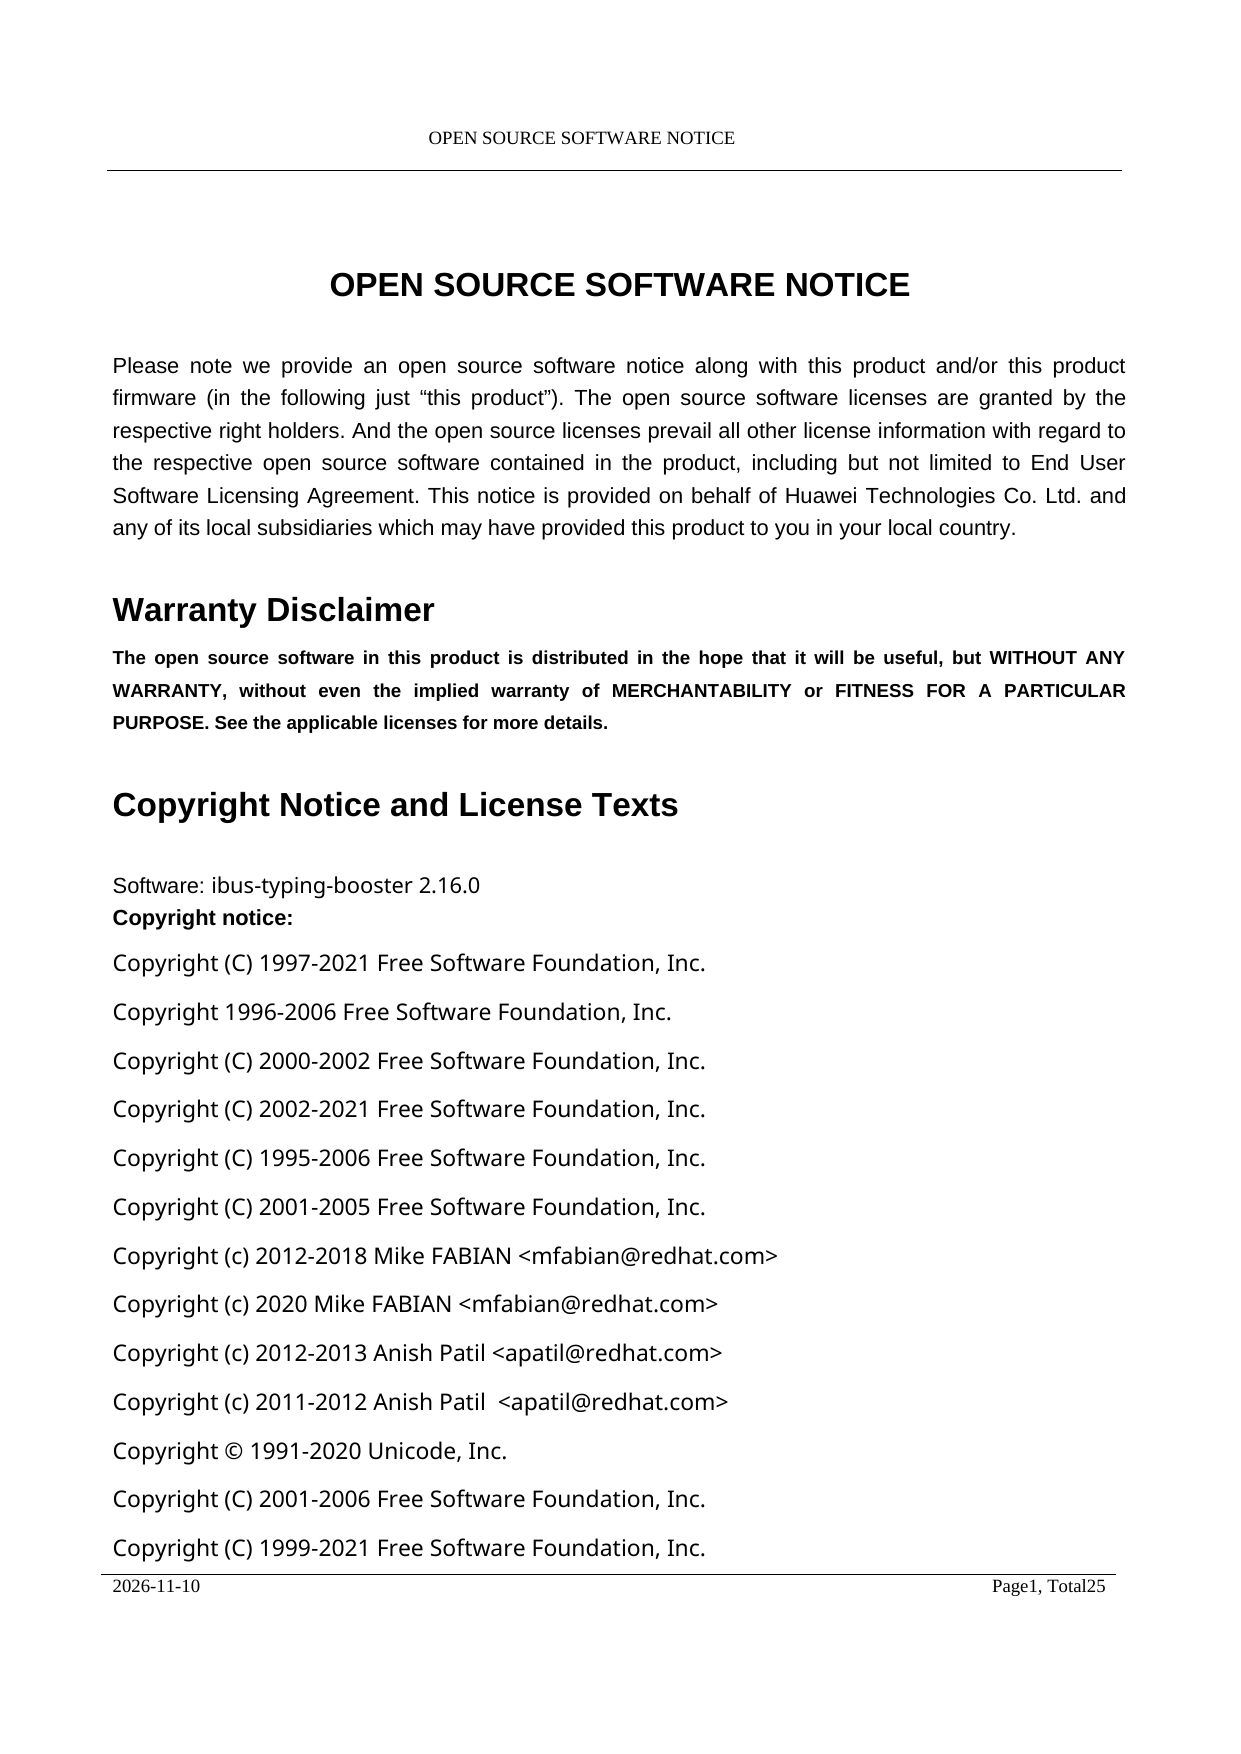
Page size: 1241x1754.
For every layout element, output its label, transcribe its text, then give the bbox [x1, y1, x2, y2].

text Please note we provide an open source software notice along with this product and/or this product firmware (in the following just “this product”). The open source software licenses are granted by the respective right holders. And the open source licenses prevail all other license information with regard to the respective open source software contained in the product, including but not limited to End User Software Licensing Agreement. This notice is provided on behalf of Huawei Technologies Co. Ltd. and any of its local subsidiaries which may have provided this product to you in your local country. [112, 349, 1128, 544]
text OPEN SOURCE SOFTWARE NOTICE [112, 251, 1128, 316]
text Copyright notice: [112, 901, 1128, 934]
text Warranty Disclaimer [112, 576, 1128, 641]
text The open source software in this product is distributed in the hope that it will be useful, but WITHOUT ANY WARRANTY, without even the implied warranty of MERCHANTABILITY or FITNESS FOR A PARTICULAR PURPOSE. See the applicable licenses for more details. [112, 641, 1128, 739]
text Copyright Notice and License Texts [112, 771, 1128, 836]
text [112, 947, 1128, 1564]
text Software: ibus-typing-booster 2.16.0 [112, 869, 1128, 901]
